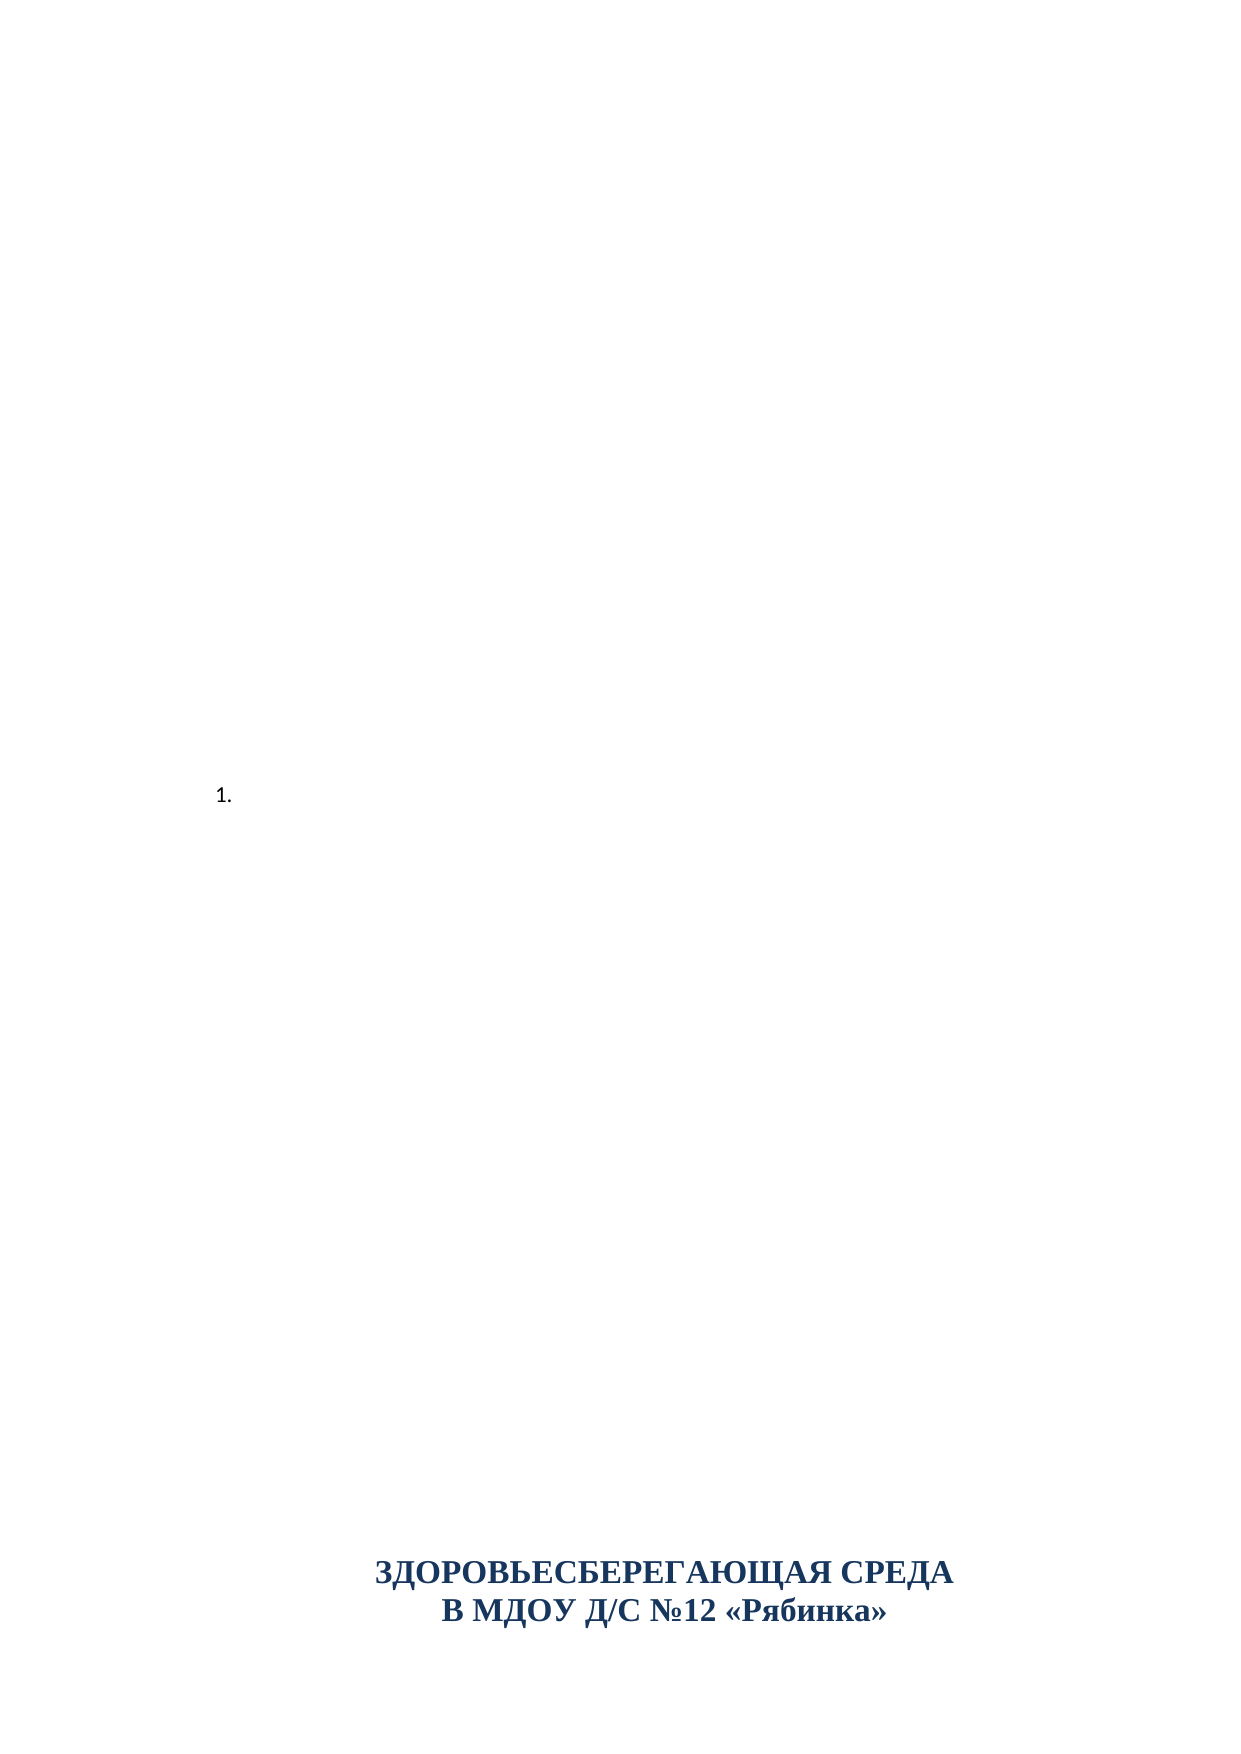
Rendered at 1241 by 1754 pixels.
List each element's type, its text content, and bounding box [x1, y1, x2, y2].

text В МДОУ Д/С №12 «Рябинка» [177, 1590, 1152, 1629]
text ЗДОРОВЬЕСБЕРЕГАЮЩАЯ СРЕДА [177, 1552, 1152, 1590]
